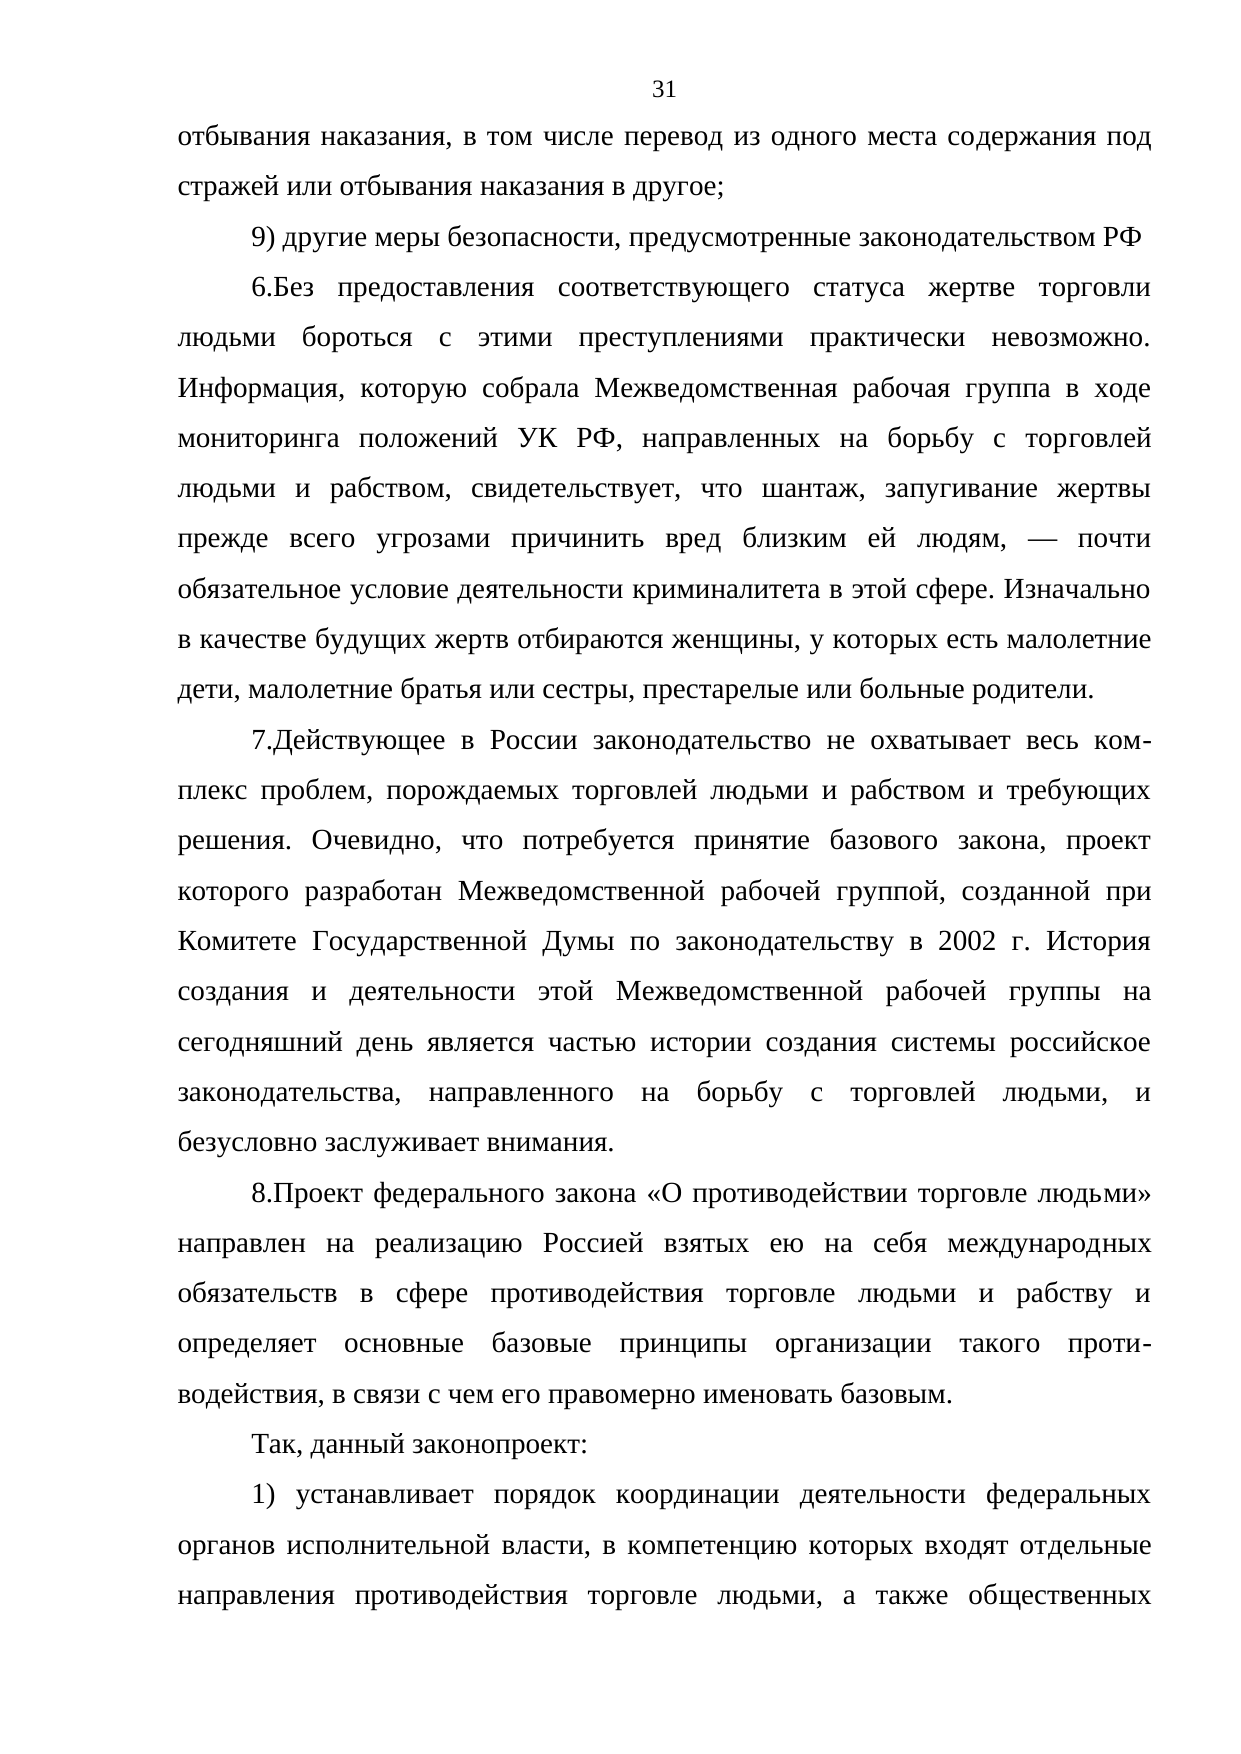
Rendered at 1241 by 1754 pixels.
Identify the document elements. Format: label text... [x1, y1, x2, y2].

text 6.Без предоставления соответствующего статуса жертве торговли людьми бороться с этими преступлениями практически невозможно. Информация, которую собрала Межведомственная рабочая группа в ходе мониторинга положений УК РФ, направленных на борьбу с торговлей людьми и рабством, свидетельствует, что шантаж, запугивание жертвы прежде всего угрозами причинить вред близким ей людям, — почти обязательное условие деятельности криминалитета в этой сфере. Изначально в качестве будущих жертв отбираются женщины, у которых есть малолетние дети, малолетние братья или сестры, престарелые или больные родители. [177, 269, 1152, 705]
text 9) другие меры безопасности, предусмотренные законодательством РФ [177, 219, 1152, 252]
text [177, 118, 1152, 202]
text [177, 1477, 1152, 1611]
text Так, данный законопроект: [177, 1426, 1152, 1460]
text 8.Проект федерального закона «О противодействии торговле людьми» направлен на реализацию Россией взятых ею на себя международных обязательств в сфере противодействия торговле людьми и рабству и определяет основные базовые принципы организации такого противодействия, в связи с чем его правомерно именовать базовым. [177, 1175, 1152, 1409]
text 7.Действующее в России законодательство не охватывает весь комплекс проблем, порождаемых торговлей людьми и рабством и требующих решения. Очевидно, что потребуется принятие базового закона, проект которого разработан Межведомственной рабочей группой, созданной при Комитете Государственной Думы по законодательству в . История создания и деятельности этой Межведомственной рабочей группы на сегодняшний день является частью истории создания системы российское законодательства, направленного на борьбу с торговлей людьми, и безусловно заслуживает внимания. [177, 722, 1152, 1158]
